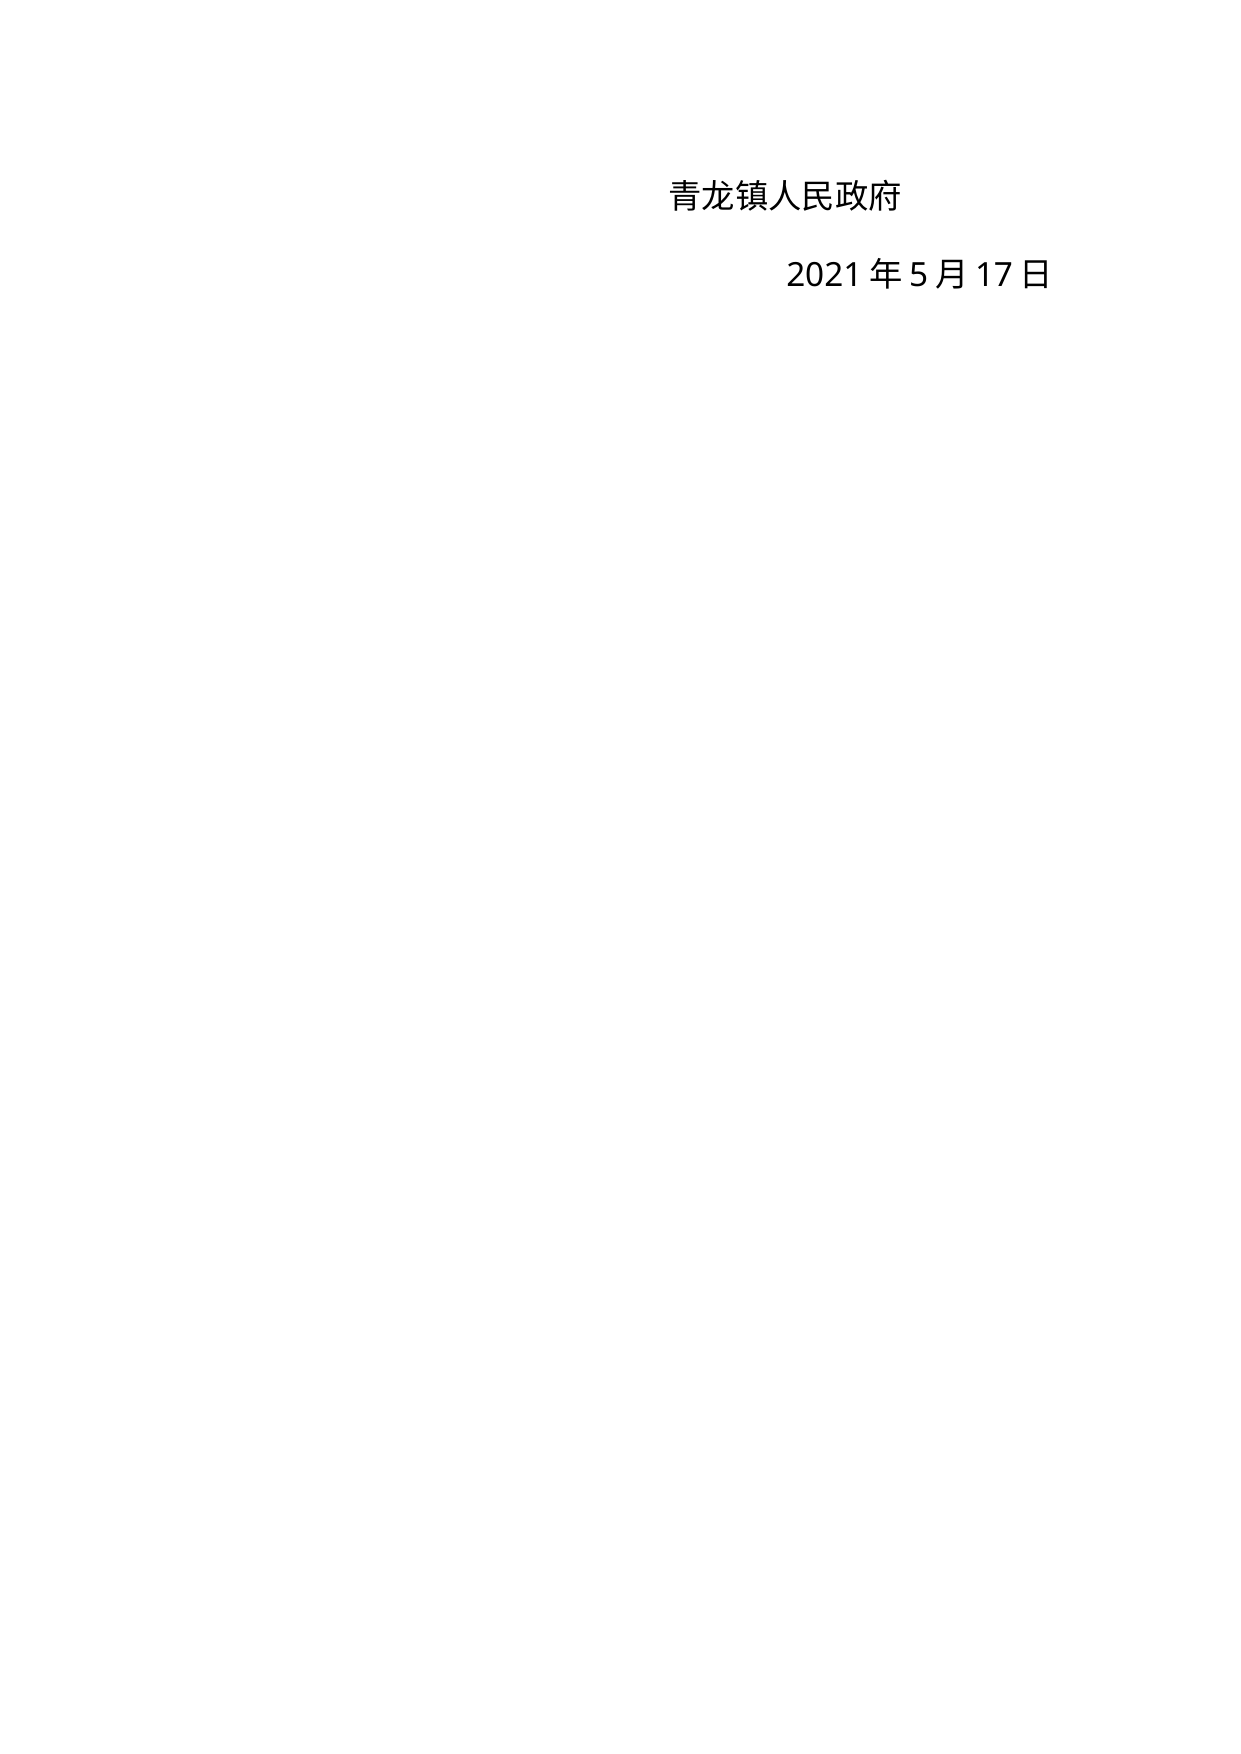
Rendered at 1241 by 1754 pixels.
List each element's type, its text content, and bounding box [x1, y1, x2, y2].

text 2021年5月17日 [187, 239, 1053, 304]
text 青龙镇人民政府 [187, 162, 1053, 227]
